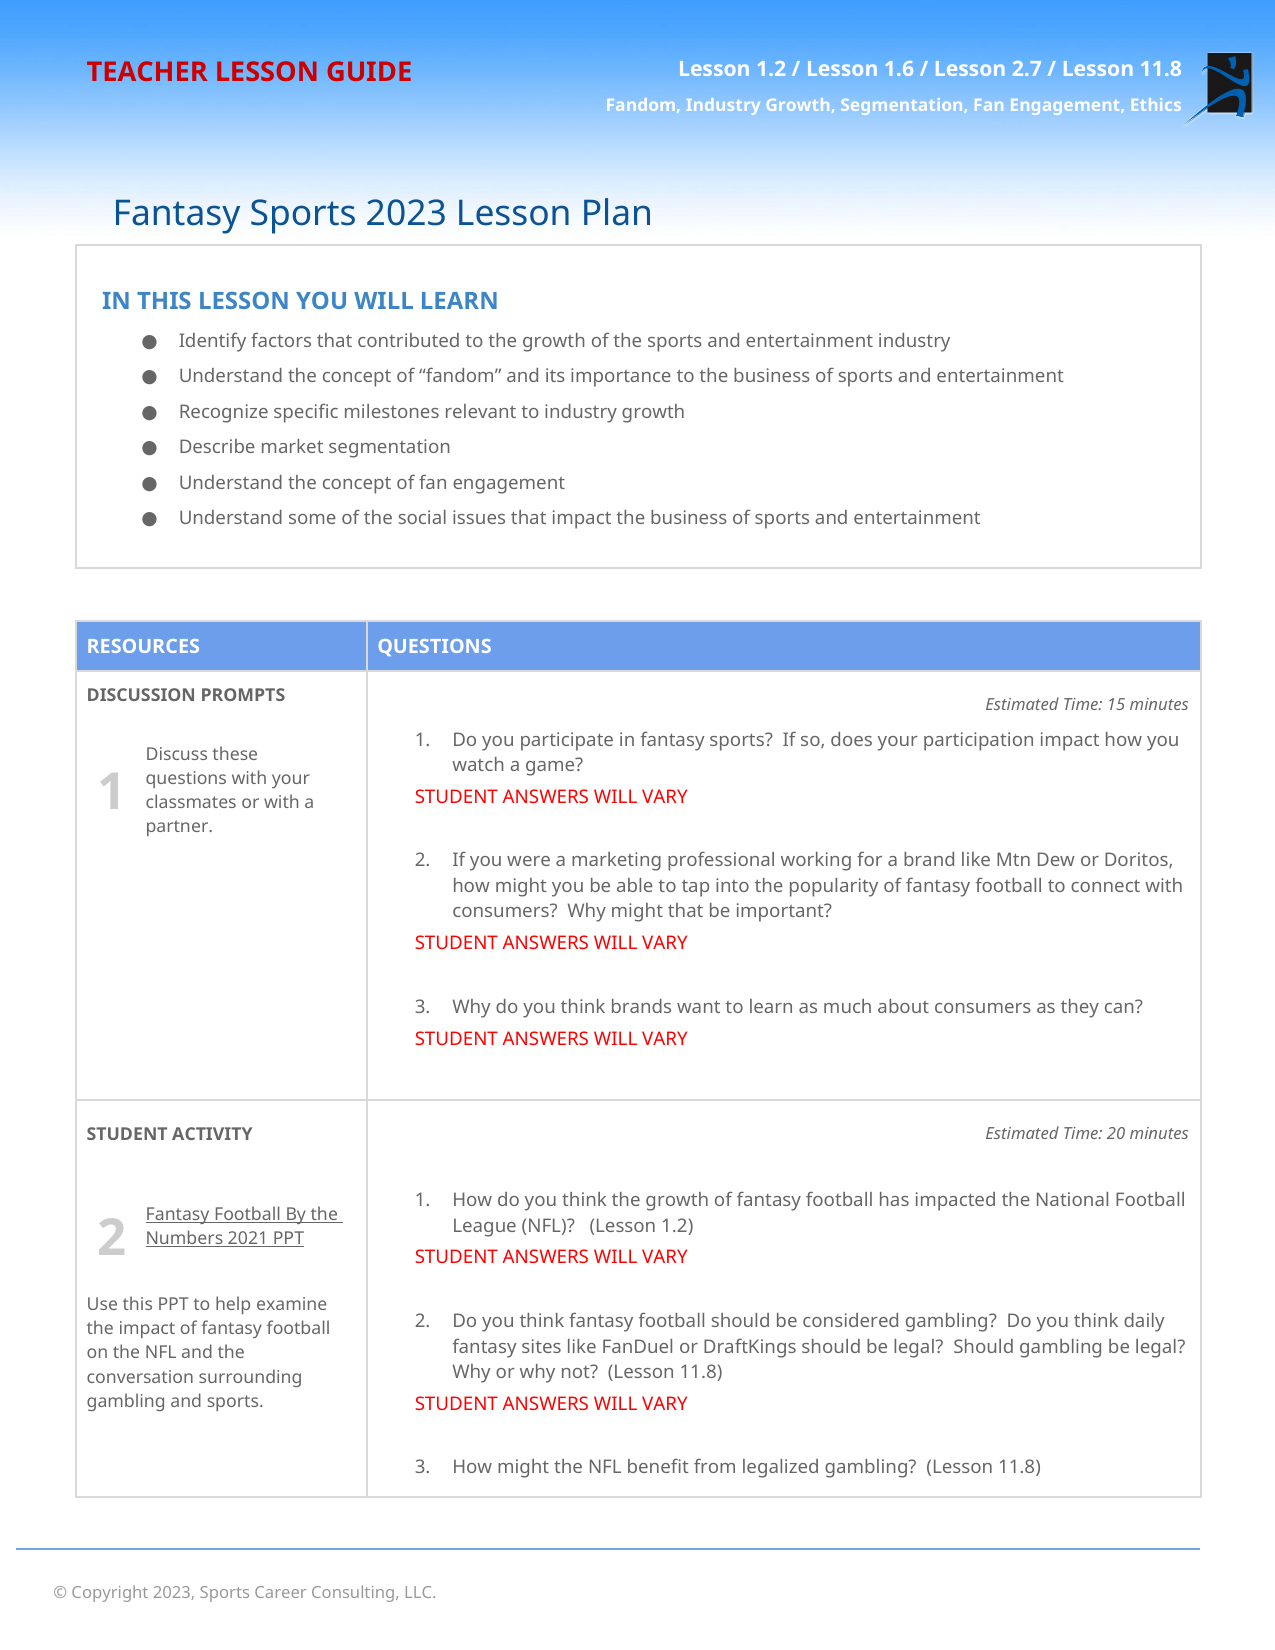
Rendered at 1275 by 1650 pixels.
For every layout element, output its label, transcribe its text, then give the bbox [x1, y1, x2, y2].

table_header QUESTIONS [368, 622, 1200, 670]
picture [0, 0, 1275, 281]
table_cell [77, 1101, 366, 1496]
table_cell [368, 1101, 1200, 1496]
subtitle Fantasy Sports 2023 Lesson Plan [112, 195, 1200, 233]
table_header RESOURCES [77, 622, 366, 670]
table_cell DISCUSSION PROMPTS [77, 672, 366, 1099]
table_header IN THIS LESSON YOU WILL LEARN Identify factors that contributed to the growth of the sports and entertainment industry Understand the concept of “fandom” and its importance to the business of sports and entertainment Recognize specific milestones relevant to industry growth Describe market segmentation Understand the concept of fan engagement Understand some of the social issues that impact the business of sports and entertainment [77, 246, 1200, 567]
table_cell Estimated Time: 15 minutes Do you participate in fantasy sports? If so, does your participation impact how you watch a game? STUDENT ANSWERS WILL VARY If you were a marketing professional working for a brand like Mtn Dew or Doritos, how might you be able to tap into the popularity of fantasy football to connect with consumers? Why might that be important? STUDENT ANSWERS WILL VARY Why do you think brands want to learn as much about consumers as they can? STUDENT ANSWERS WILL VARY [368, 672, 1200, 1099]
